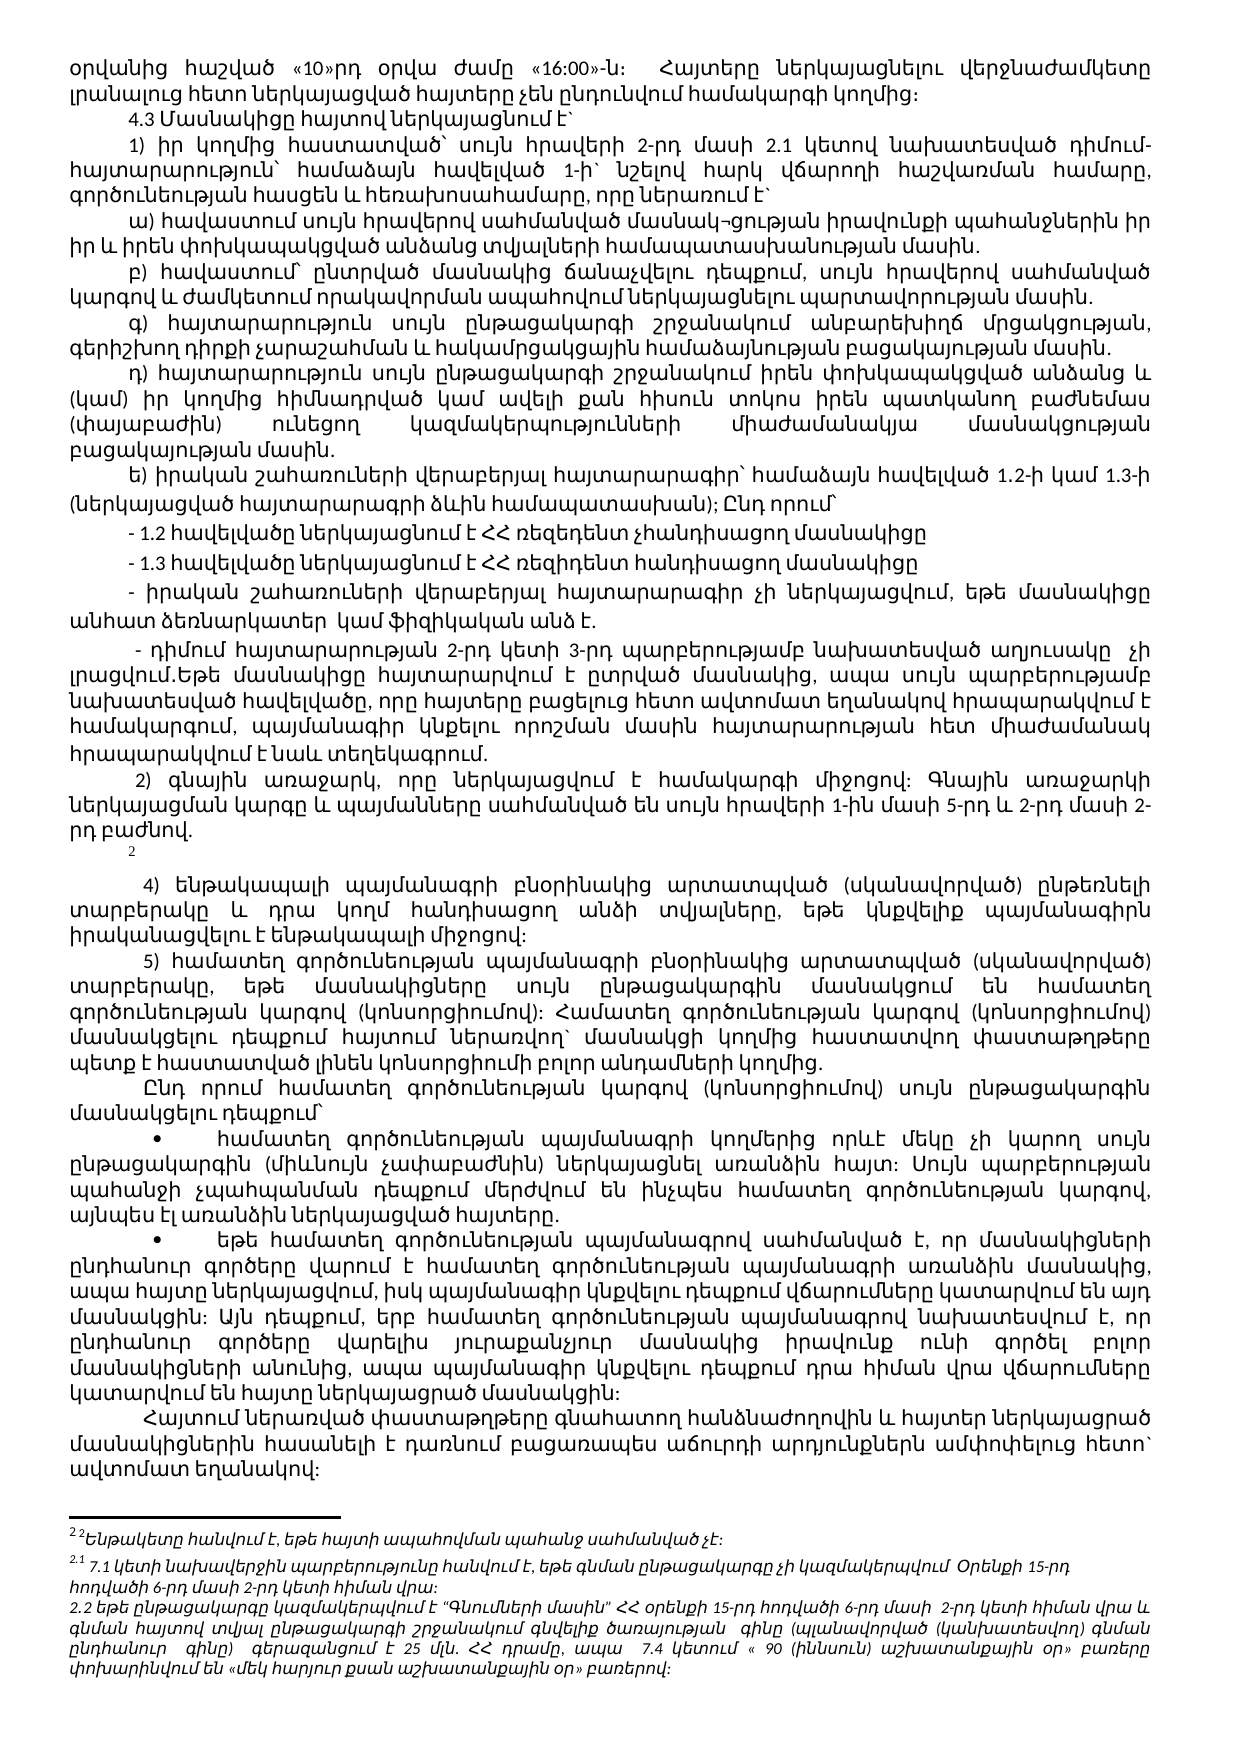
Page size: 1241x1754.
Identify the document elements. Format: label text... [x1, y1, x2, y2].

text 2) գնային առաջարկ, որը ներկայացվում է համակարգի միջոցով: Գնային առաջարկի ներկայացման կարգը և պայմանները սահմանված են սույն հրավերի 1-ին մասի 5-րդ և 2-րդ մասի 2-րդ բաժնով. [69, 767, 1152, 843]
text - իրական շահառուների վերաբերյալ հայտարարագիր չի ներկայացվում, եթե մասնակիցը անհատ ձեռնարկատեր կամ ֆիզիկական անձ է. [69, 579, 1152, 633]
list եթե համատեղ գործունեության պայմանագրով սահմանված է, որ մասնակիցների ընդհանուր գործերը վարում է համատեղ գործունեության պայմանագրի առանձին մասնակից, ապա հայտը ներկայացվում, իսկ պայմանագիր կնքվելու դեպքում վճարումները կատարվում են այդ մասնակցին: Այն դեպքում, երբ համատեղ գործունեության պայմանագրով նախատեսվում է, որ ընդհանուր գործերը վարելիս յուրաքանչյուր մասնակից իրավունք ունի գործել բոլոր մասնակիցների անունից, ապա պայմանագիր կնքվելու դեպքում դրա հիման վրա վճարումները կատարվում են հայտը ներկայացրած մասնակցին: [69, 1228, 1152, 1406]
text դ) հայտարարություն սույն ընթացակարգի շրջանակում իրեն փոխկապակցված անձանց և (կամ) իր կողմից հիմնադրված կամ ավելի քան հիսուն տոկոս իրեն պատկանող բաժնեմաս (փայաբաժին) ունեցող կազմակերպությունների միաժամանակյա մասնակցության բացակայության մասին. [69, 361, 1152, 462]
text - դիմում հայտարարության 2-րդ կետի 3-րդ պարբերությամբ նախատեսված աղյուսակը չի լրացվում․Եթե մասնակիցը հայտարարվում է ըտրված մասնակից, ապա սույն պարբերությամբ նախատեսված հավելվածը, որը հայտերը բացելուց հետո ավտոմատ եղանակով հրապարակվում է համակարգում, պայմանագիր կնքելու որոշման մասին հայտարարության հետ միաժամանակ հրապարակվում է նաև տեղեկագրում. [69, 637, 1152, 767]
text գ) հայտարարություն սույն ընթացակարգի շրջանակում անբարեխիղճ մրցակցության, գերիշխող դիրքի չարաշահման և հակամրցակցային համաձայնության բացակայության մասին. [69, 310, 1152, 361]
text 1) իր կողմից հաստատված՝ սույն հրավերի 2-րդ մասի 2.1 կետով նախատեսված դիմում-հայտարարություն՝ համաձայն հավելված 1-ի` նշելով հարկ վճարողի հաշվառման համարը, գործունեության հասցեն և հեռախոսահամարը, որը ներառում է` [69, 132, 1152, 208]
list համատեղ գործունեության պայմանագրի կողմերից որևէ մեկը չի կարող սույն ընթացակարգին (միևնույն չափաբաժնին) ներկայացնել առանձին հայտ: Սույն պարբերության պահանջի չպահպանման դեպքում մերժվում են ինչպես համատեղ գործունեության կարգով, այնպես էլ առանձին ներկայացված հայտերը. [69, 1126, 1152, 1228]
text ե) իրական շահառուների վերաբերյալ հայտարարագիր՝ համաձայն հավելված 1․2-ի կամ 1.3-ի (ներկայացված հայտարարագրի ձևին համապատասխան); Ընդ որում՝ [69, 462, 1152, 517]
text 4.3 Մասնակիցը հայտով ներկայացնում է` [69, 106, 1152, 132]
text Ընդ որում համատեղ գործունեության կարգով (կոնսորցիումով) սույն ընթացակարգին մասնակցելու դեպքում՝ [69, 1075, 1152, 1126]
text - 1.2 հավելվածը ներկայացնում է ՀՀ ռեզեդենտ չհանդիսացող մասնակիցը [69, 521, 1152, 546]
text բ) հավաստում՝ ընտրված մասնակից ճանաչվելու դեպքում, սույն հրավերով սահմանված կարգով և ժամկետում որակավորման ապահովում ներկայացնելու պարտավորության մասին. [69, 259, 1152, 310]
text ա) հավաստում սույն հրավերով սահմանված մասնակ¬ցության իրավունքի պահանջներին իր իր և իրեն փոխկապակցված անձանց տվյալների համապատասխանության մասին. [69, 208, 1152, 259]
text - 1.3 հավելվածը ներկայացնում է ՀՀ ռեզիդենտ հանդիսացող մասնակիցը [69, 550, 1152, 575]
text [69, 56, 1152, 106]
text Հայտում ներառված փաստաթղթերը գնահատող հանձնաժողովին և հայտեր ներկայացրած մասնակիցներին հասանելի է դառնում բացառապես աճուրդի արդյունքներն ամփոփելուց հետո` ավտոմատ եղանակով: [69, 1406, 1152, 1482]
text 5) համատեղ գործունեության պայմանագրի բնօրինակից արտատպված (սկանավորված) տարբերակը, եթե մասնակիցները սույն ընթացակարգին մասնակցում են համատեղ գործունեության կարգով (կոնսորցիումով): Համատեղ գործունեության կարգով (կոնսորցիումով) մասնակցելու դեպքում հայտում ներառվող` մասնակցի կողմից հաստատվող փաստաթղթերը պետք է հաստատված լինեն կոնսորցիումի բոլոր անդամների կողմից. [69, 948, 1152, 1075]
text 4) ենթակապալի պայմանագրի բնօրինակից արտատպված (սկանավորված) ընթեռնելի տարբերակը և դրա կողմ հանդիսացող անձի տվյալները, եթե կնքվելիք պայմանագիրն իրականացվելու է ենթակապալի միջոցով: [69, 872, 1152, 948]
